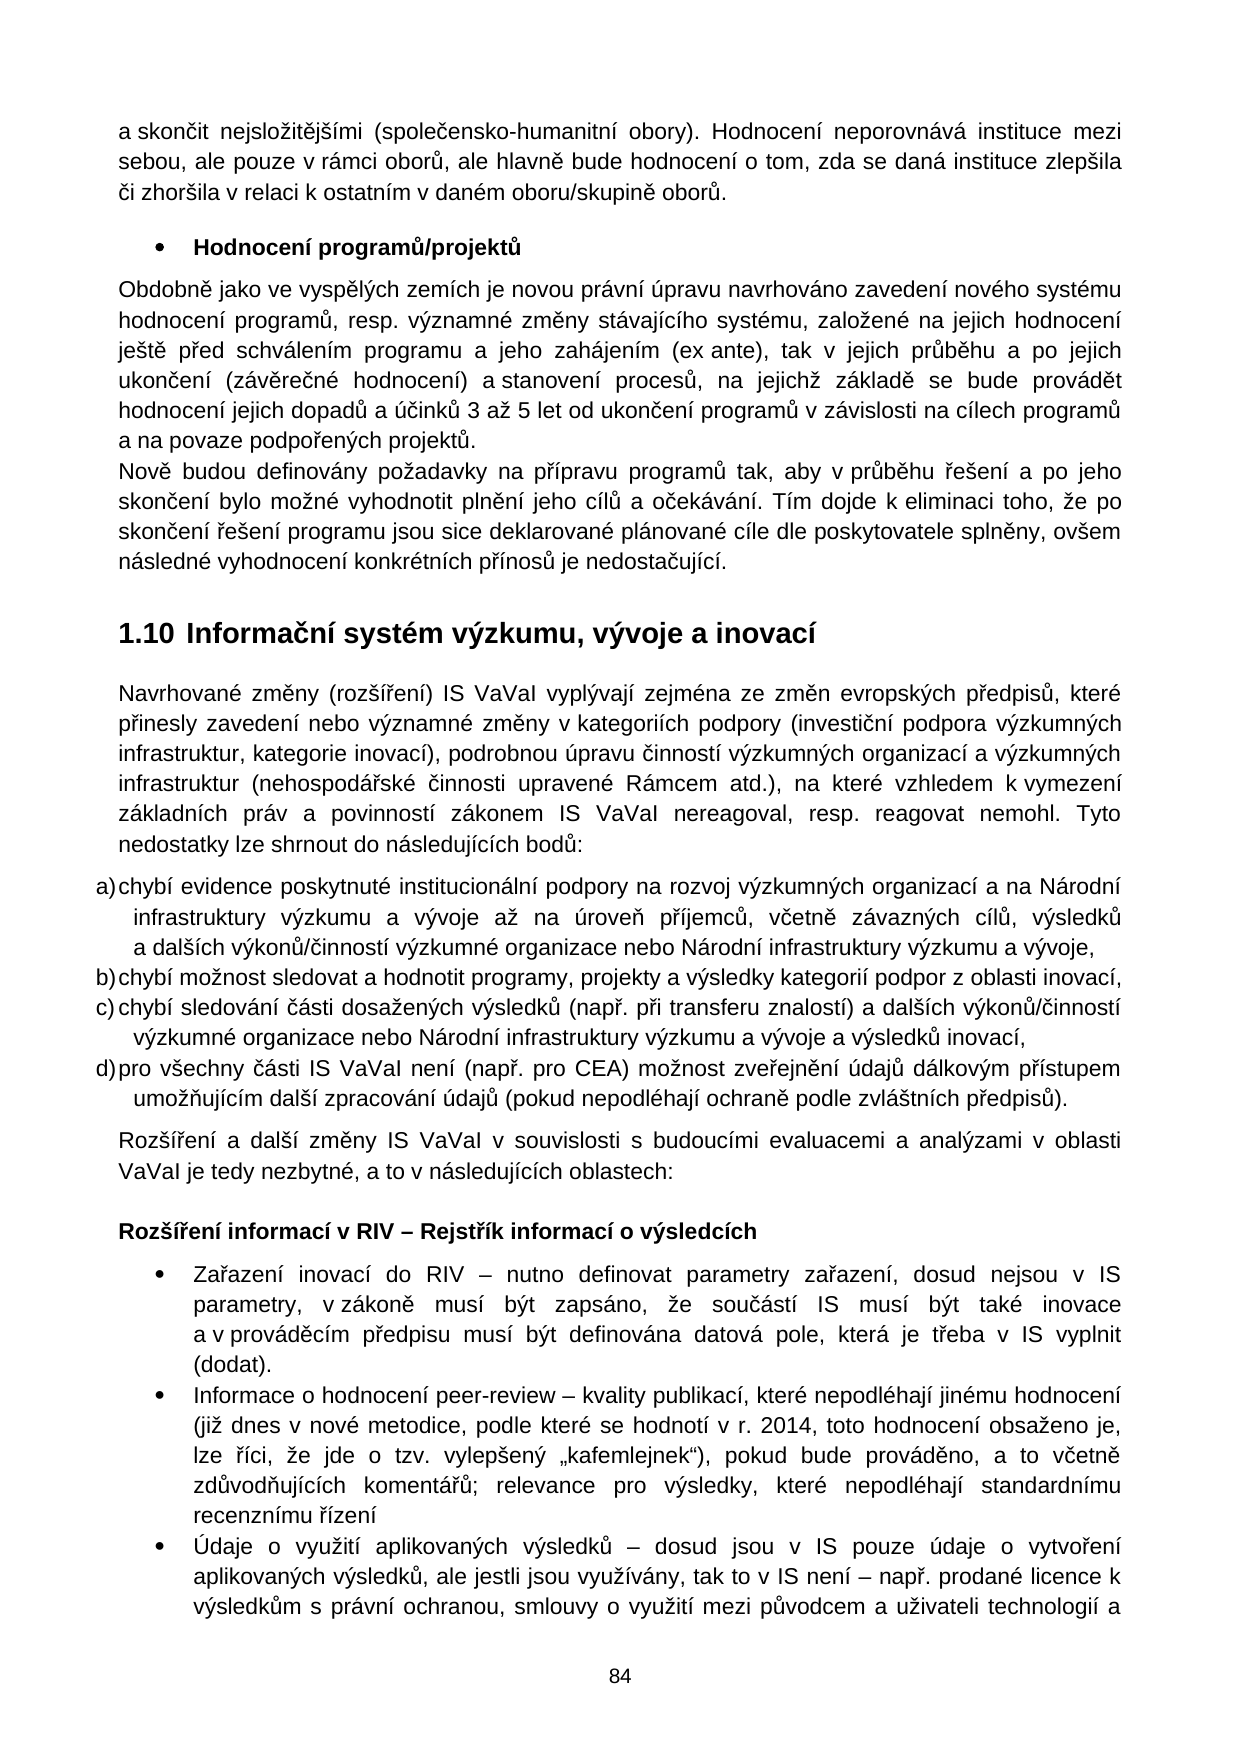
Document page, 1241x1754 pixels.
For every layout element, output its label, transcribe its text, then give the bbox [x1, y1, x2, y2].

list chybí možnost sledovat a hodnotit programy, projekty a výsledky kategorií podpor z oblasti inovací, [96, 964, 1122, 990]
list chybí sledování části dosažených výsledků (např. při transferu znalostí) a dalších výkonů/činností výzkumné organizace nebo Národní infrastruktury výzkumu a vývoje a výsledků inovací, [96, 994, 1122, 1051]
text Rozšíření a další změny IS VaVaI v souvislosti s budoucími evaluacemi a analýzami v oblasti VaVaI je tedy nezbytné, a to v následujících oblastech: [118, 1127, 1122, 1184]
subtitle Informační systém výzkumu, vývoje a inovací [118, 616, 1122, 649]
text Rozšíření informací v RIV – Rejstřík informací o výsledcích [118, 1218, 1122, 1244]
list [156, 1533, 1122, 1619]
list Zařazení inovací do RIV – nutno definovat parametry zařazení, dosud nejsou v IS parametry, v zákoně musí být zapsáno, že součástí IS musí být také inovace a v prováděcím předpisu musí být definována datová pole, která je třeba v IS vyplnit (dodat). [156, 1261, 1122, 1378]
list pro všechny části IS VaVaI není (např. pro CEA) možnost zveřejnění údajů dálkovým přístupem umožňujícím další zpracování údajů (pokud nepodléhají ochraně podle zvláštních předpisů). [96, 1054, 1122, 1111]
list Hodnocení programů/projektů [156, 234, 1122, 260]
text Nově budou definovány požadavky na přípravu programů tak, aby v průběhu řešení a po jeho skončení bylo možné vyhodnotit plnění jeho cílů a očekávání. Tím dojde k eliminaci toho, že po skončení řešení programu jsou sice deklarované plánované cíle dle poskytovatele splněny, ovšem následné vyhodnocení konkrétních přínosů je nedostačující. [118, 458, 1122, 575]
list Informace o hodnocení peer-review – kvality publikací, které nepodléhají jinému hodnocení (již dnes v nové metodice, podle které se hodnotí v r. 2014, toto hodnocení obsaženo je, lze říci, že jde o tzv. vylepšený „kafemlejnek“), pokud bude prováděno, a to včetně zdůvodňujících komentářů; relevance pro výsledky, které nepodléhají standardnímu recenznímu řízení [156, 1382, 1122, 1529]
list chybí evidence poskytnuté institucionální podpory na rozvoj výzkumných organizací a na Národní infrastruktury výzkumu a vývoje až na úroveň příjemců, včetně závazných cílů, výsledků a dalších výkonů/činností výzkumné organizace nebo Národní infrastruktury výzkumu a vývoje, [96, 873, 1122, 960]
text Navrhované změny (rozšíření) IS VaVaI vyplývají zejména ze změn evropských předpisů, které přinesly zavedení nebo významné změny v kategoriích podpory (investiční podpora výzkumných infrastruktur, kategorie inovací), podrobnou úpravu činností výzkumných organizací a výzkumných infrastruktur (nehospodářské činnosti upravené Rámcem atd.), na které vzhledem k vymezení základních práv a povinností zákonem IS VaVaI nereagoval, resp. reagovat nemohl. Tyto nedostatky lze shrnout do následujících bodů: [118, 679, 1122, 857]
text Obdobně jako ve vyspělých zemích je novou právní úpravu navrhováno zavedení nového systému hodnocení programů, resp. významné změny stávajícího systému, založené na jejich hodnocení ještě před schválením programu a jeho zahájením (ex ante), tak v jejich průběhu a po jejich ukončení (závěrečné hodnocení) a stanovení procesů, na jejichž základě se bude provádět hodnocení jejich dopadů a účinků 3 až 5 let od ukončení programů v závislosti na cílech programů a na povaze podpořených projektů. [118, 276, 1122, 454]
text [118, 118, 1122, 205]
